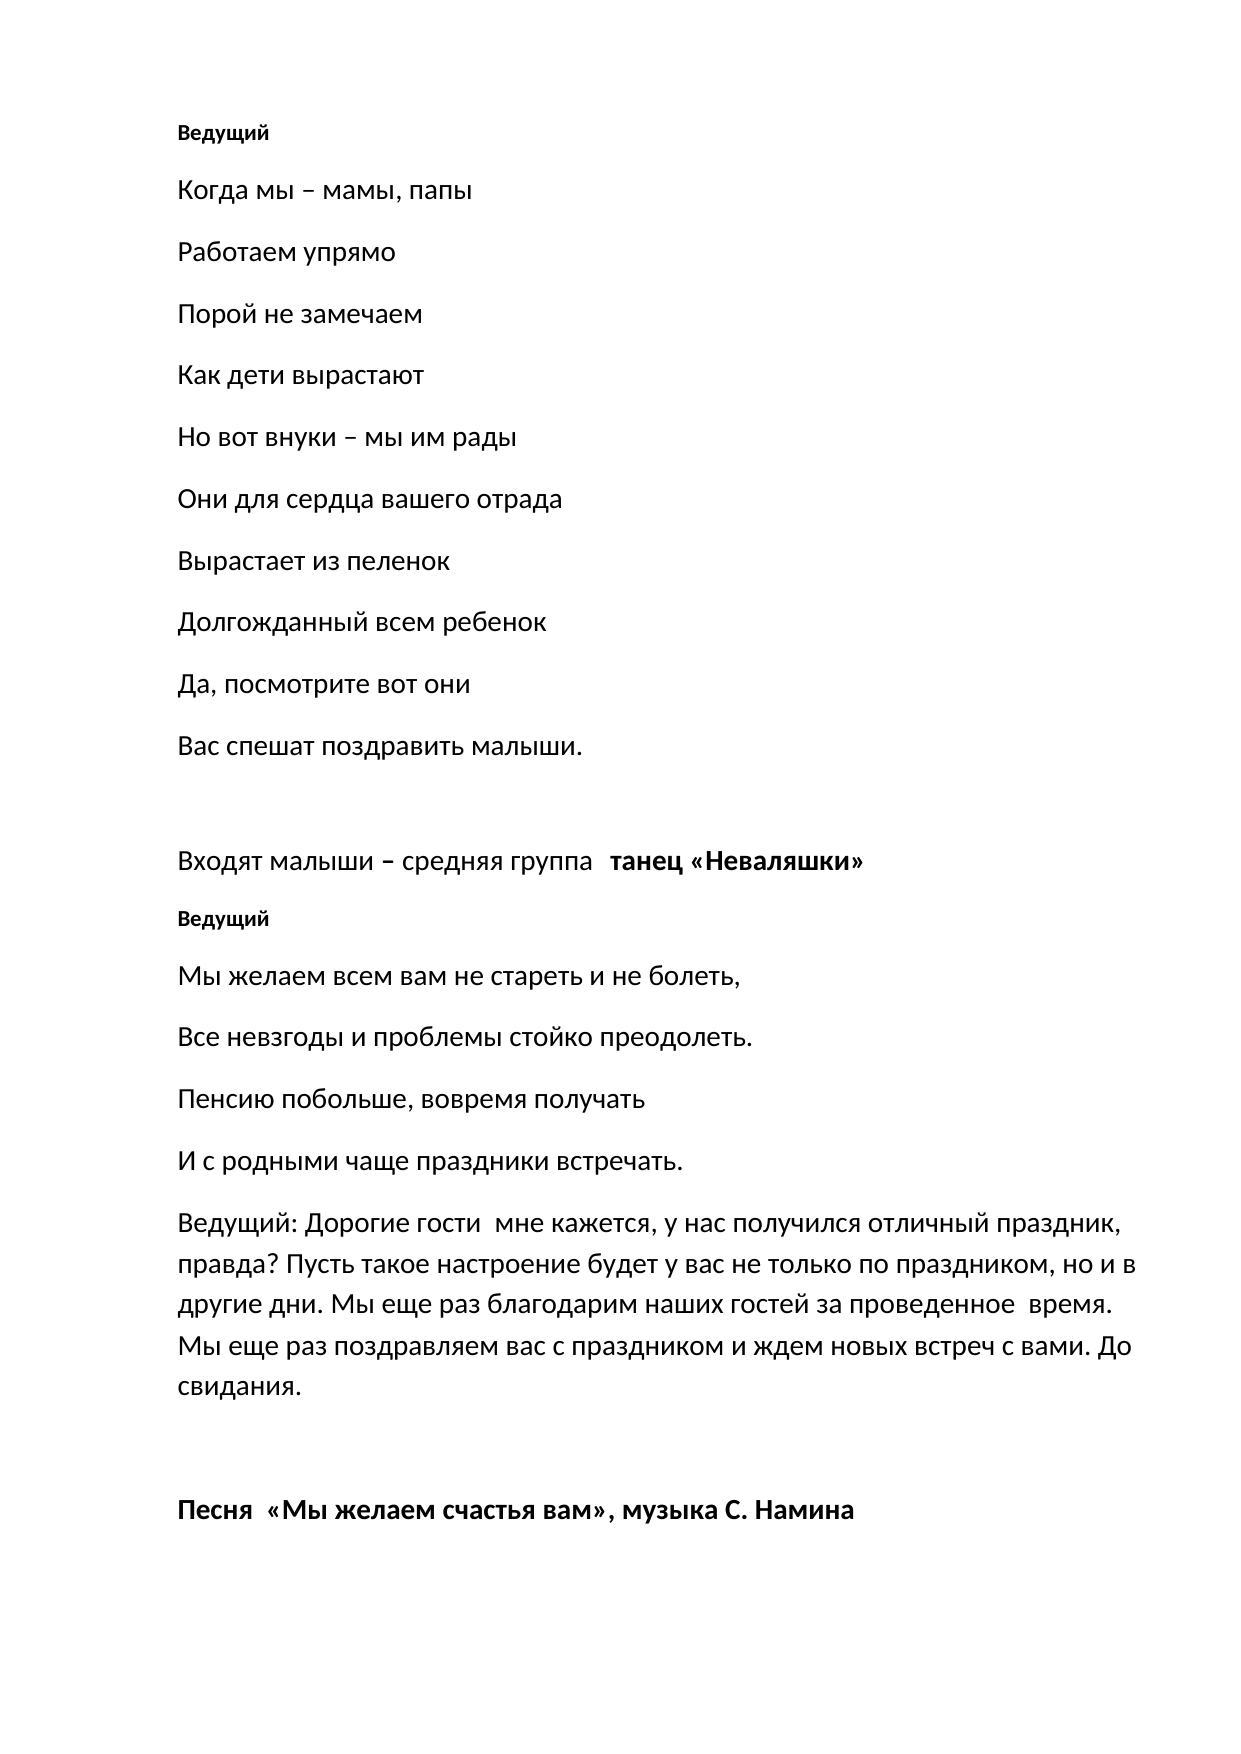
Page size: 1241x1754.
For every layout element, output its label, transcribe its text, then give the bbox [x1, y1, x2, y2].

text Входят малыши – средняя группа танец «Неваляшки» [177, 842, 1152, 877]
text Мы желаем всем вам не стареть и не болеть, [177, 957, 1152, 992]
text Они для сердца вашего отрада [177, 480, 1152, 516]
text Долгожданный всем ребенок [177, 603, 1152, 639]
text Как дети вырастают [177, 356, 1152, 392]
text Ведущий [177, 904, 1152, 932]
text Работаем упрямо [177, 233, 1152, 268]
text Порой не замечаем [177, 295, 1152, 330]
text Вас спешат поздравить малыши. [177, 727, 1152, 763]
text Пенсию побольше, вовремя получать [177, 1080, 1152, 1116]
text Песня «Мы желаем счастья вам», музыка С. Намина [177, 1491, 1152, 1527]
text И с родными чаще праздники встречать. [177, 1142, 1152, 1178]
text Но вот внуки – мы им рады [177, 418, 1152, 454]
text Да, посмотрите вот они [177, 665, 1152, 701]
text Вырастает из пеленок [177, 542, 1152, 577]
text Когда мы – мамы, папы [177, 171, 1152, 207]
text Ведущий [177, 118, 1152, 146]
text Ведущий: Дорогие гости мне кажется, у нас получился отличный праздник, правда? Пусть такое настроение будет у вас не только по праздником, но и в другие дни. Мы еще раз благодарим наших гостей за проведенное время. Мы еще раз поздравляем вас с праздником и ждем новых встреч с вами. До свидания. [177, 1204, 1152, 1403]
text Все невзгоды и проблемы стойко преодолеть. [177, 1018, 1152, 1054]
